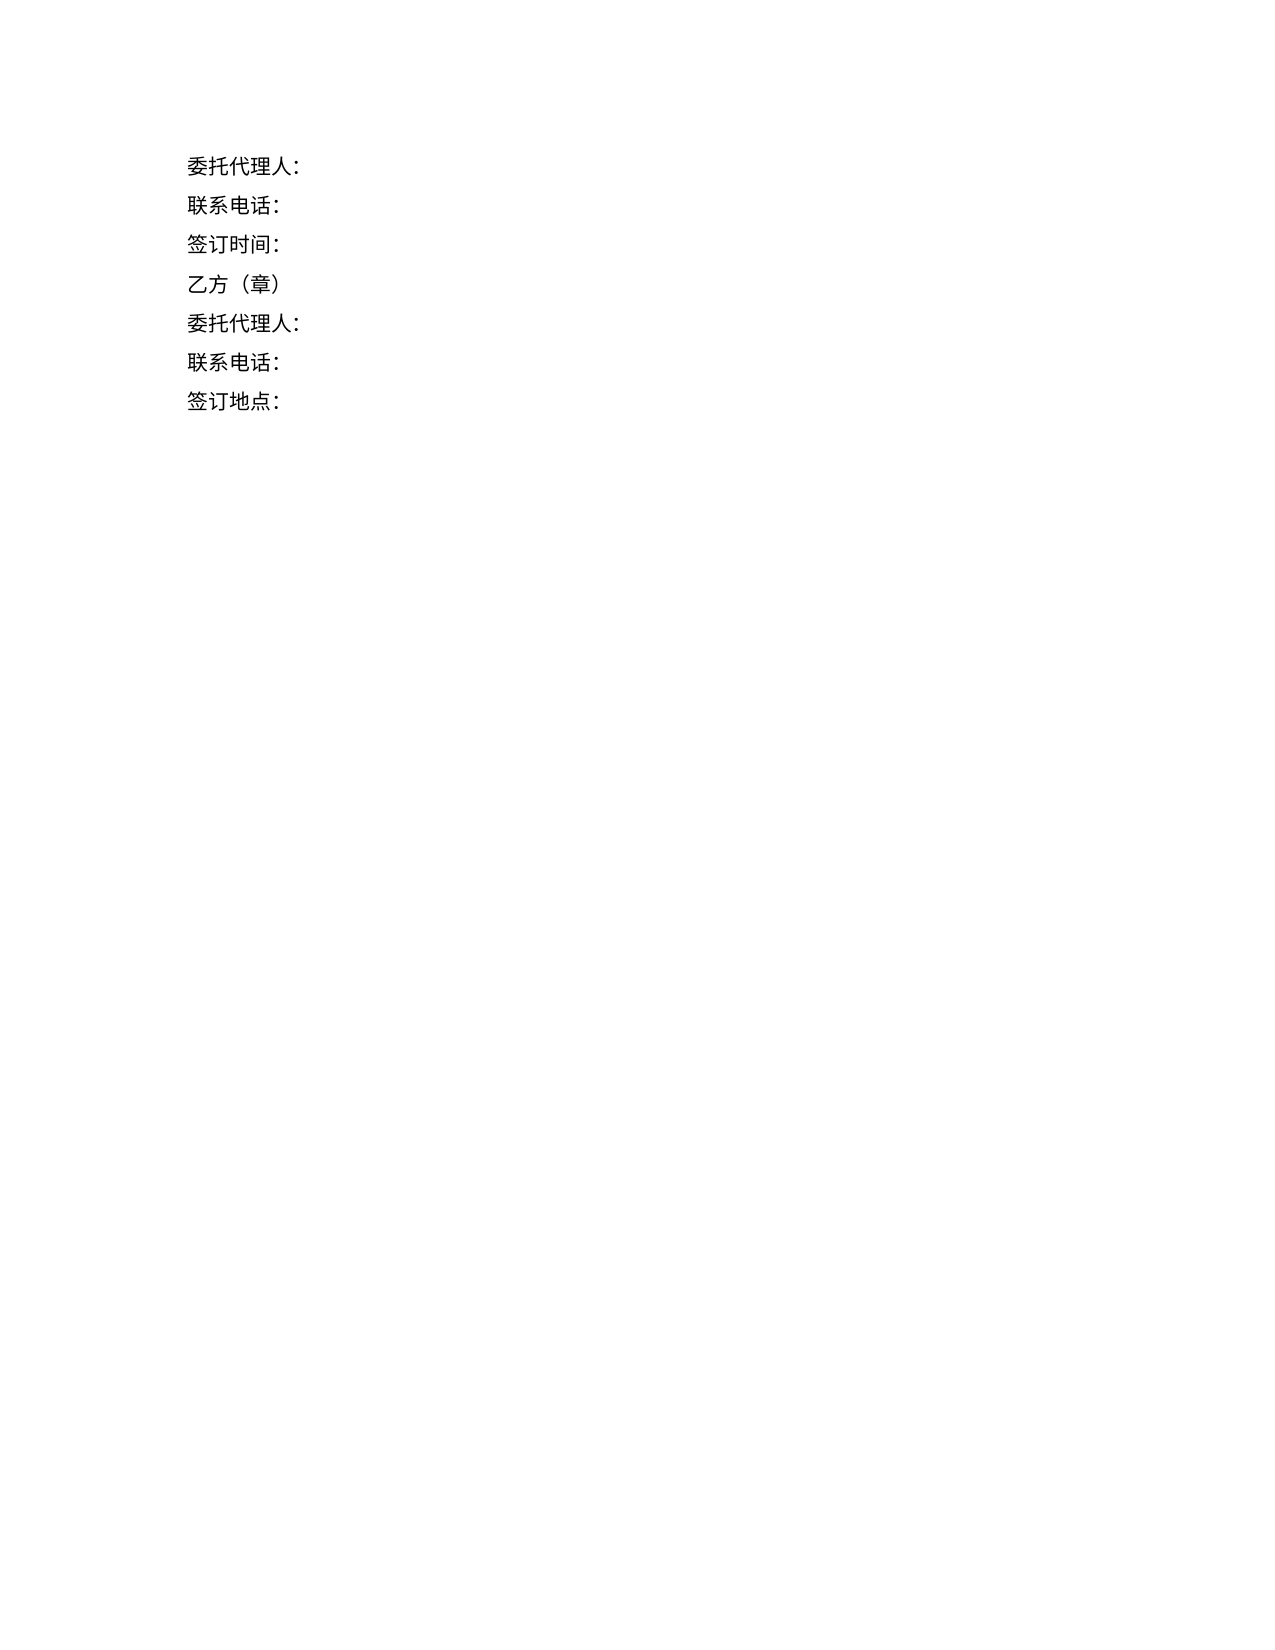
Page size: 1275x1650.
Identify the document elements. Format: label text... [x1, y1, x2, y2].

text 签订地点： [187, 386, 1087, 425]
text 联系电话： [187, 346, 1087, 386]
text 签订时间： [187, 228, 1087, 268]
text 委托代理人： [187, 150, 1087, 189]
text 委托代理人： [187, 307, 1087, 346]
text 联系电话： [187, 189, 1087, 228]
text 乙方（章） [187, 268, 1087, 307]
